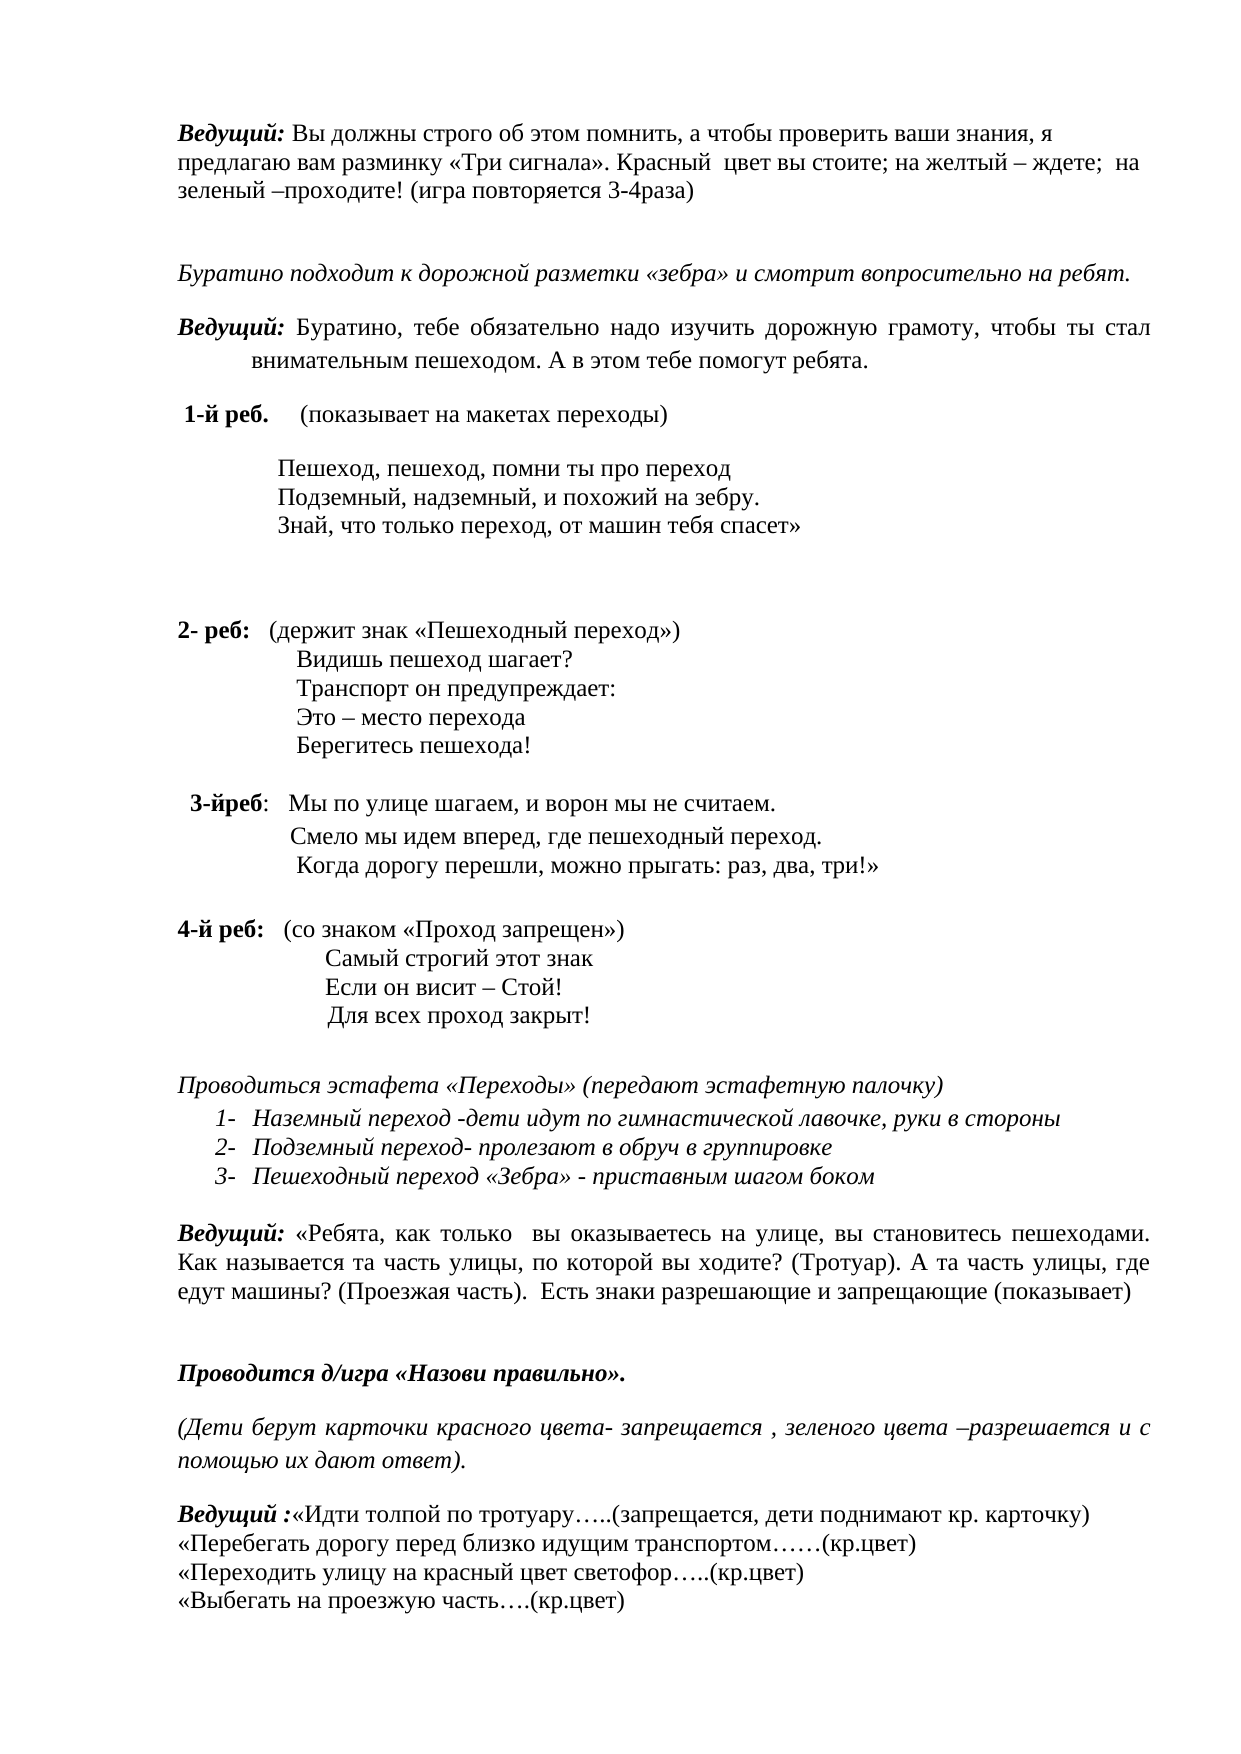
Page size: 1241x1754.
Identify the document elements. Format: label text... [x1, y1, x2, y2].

text Ведущий: «Ребята, как только вы оказываетесь на улице, вы становитесь пешеходами. Как называется та часть улицы, по которой вы ходите? (Тротуар). А та часть улицы, где едут машины? (Проезжая часть). Есть знаки разрешающие и запрещающие (показывает) [177, 1218, 1152, 1304]
text Если он висит – Стой! [325, 972, 1152, 1001]
text Для всех проход закрыт! [177, 1001, 1152, 1029]
text Берегитесь пешехода! [177, 731, 1152, 759]
text «Переходить улицу на красный цвет светофор…..(кр.цвет) [177, 1557, 1152, 1585]
text Буратино подходит к дорожной разметки «зебра» и смотрит вопросительно на ребят. [177, 258, 1152, 287]
list Подземный переход- пролезают в обруч в группировке [215, 1132, 1152, 1161]
text Транспорт он предупреждает: [177, 673, 1152, 702]
text Самый строгий этот знак [325, 943, 1152, 972]
text Ведущий :«Идти толпой по тротуару…..(запрещается, дети поднимают кр. карточку) [177, 1499, 1152, 1528]
text 3-йреб: Мы по улице шагаем, и ворон мы не считаем. [177, 788, 1152, 817]
text Когда дорогу перешли, можно прыгать: раз, два, три!» [177, 850, 1152, 879]
text 2- реб: (держит знак «Пешеходный переход») [177, 616, 1152, 644]
text Проводится д/игра «Назови правильно». [177, 1358, 1152, 1387]
text Подземный, надземный, и похожий на зебру. [177, 482, 1152, 510]
text Это – место перехода [177, 702, 1152, 731]
text (Дети берут карточки красного цвета- запрещается , зеленого цвета –разрешается и с помощью их дают ответ). [177, 1412, 1152, 1474]
text Проводиться эстафета «Переходы» (передают эстафетную палочку) [177, 1070, 1152, 1099]
text Пешеход, пешеход, помни ты про переход [177, 453, 1152, 482]
text 1-й реб. (показывает на макетах переходы) [177, 399, 1152, 428]
text Ведущий: Вы должны строго об этом помнить, а чтобы проверить ваши знания, я предлагаю вам разминку «Три сигнала». Красный цвет вы стоите; на желтый – ждете; на зеленый –проходите! (игра повторяется 3-4раза) [177, 118, 1152, 204]
text Смело мы идем вперед, где пешеходный переход. [177, 821, 1152, 850]
text «Перебегать дорогу перед близко идущим транспортом……(кр.цвет) [177, 1528, 1152, 1557]
text 4-й реб: (со знаком «Проход запрещен») [177, 914, 1152, 943]
list Пешеходный переход «Зебра» - приставным шагом боком [215, 1161, 1152, 1189]
list Наземный переход -дети идут по гимнастической лавочке, руки в стороны [215, 1103, 1152, 1132]
text Видишь пешеход шагает? [177, 644, 1152, 673]
text Ведущий: Буратино, тебе обязательно надо изучить дорожную грамоту, чтобы ты стал внимательным пешеходом. А в этом тебе помогут ребята. [177, 312, 1152, 374]
text Знай, что только переход, от машин тебя спасет» [177, 510, 1152, 539]
text «Выбегать на проезжую часть….(кр.цвет) [177, 1585, 1152, 1614]
